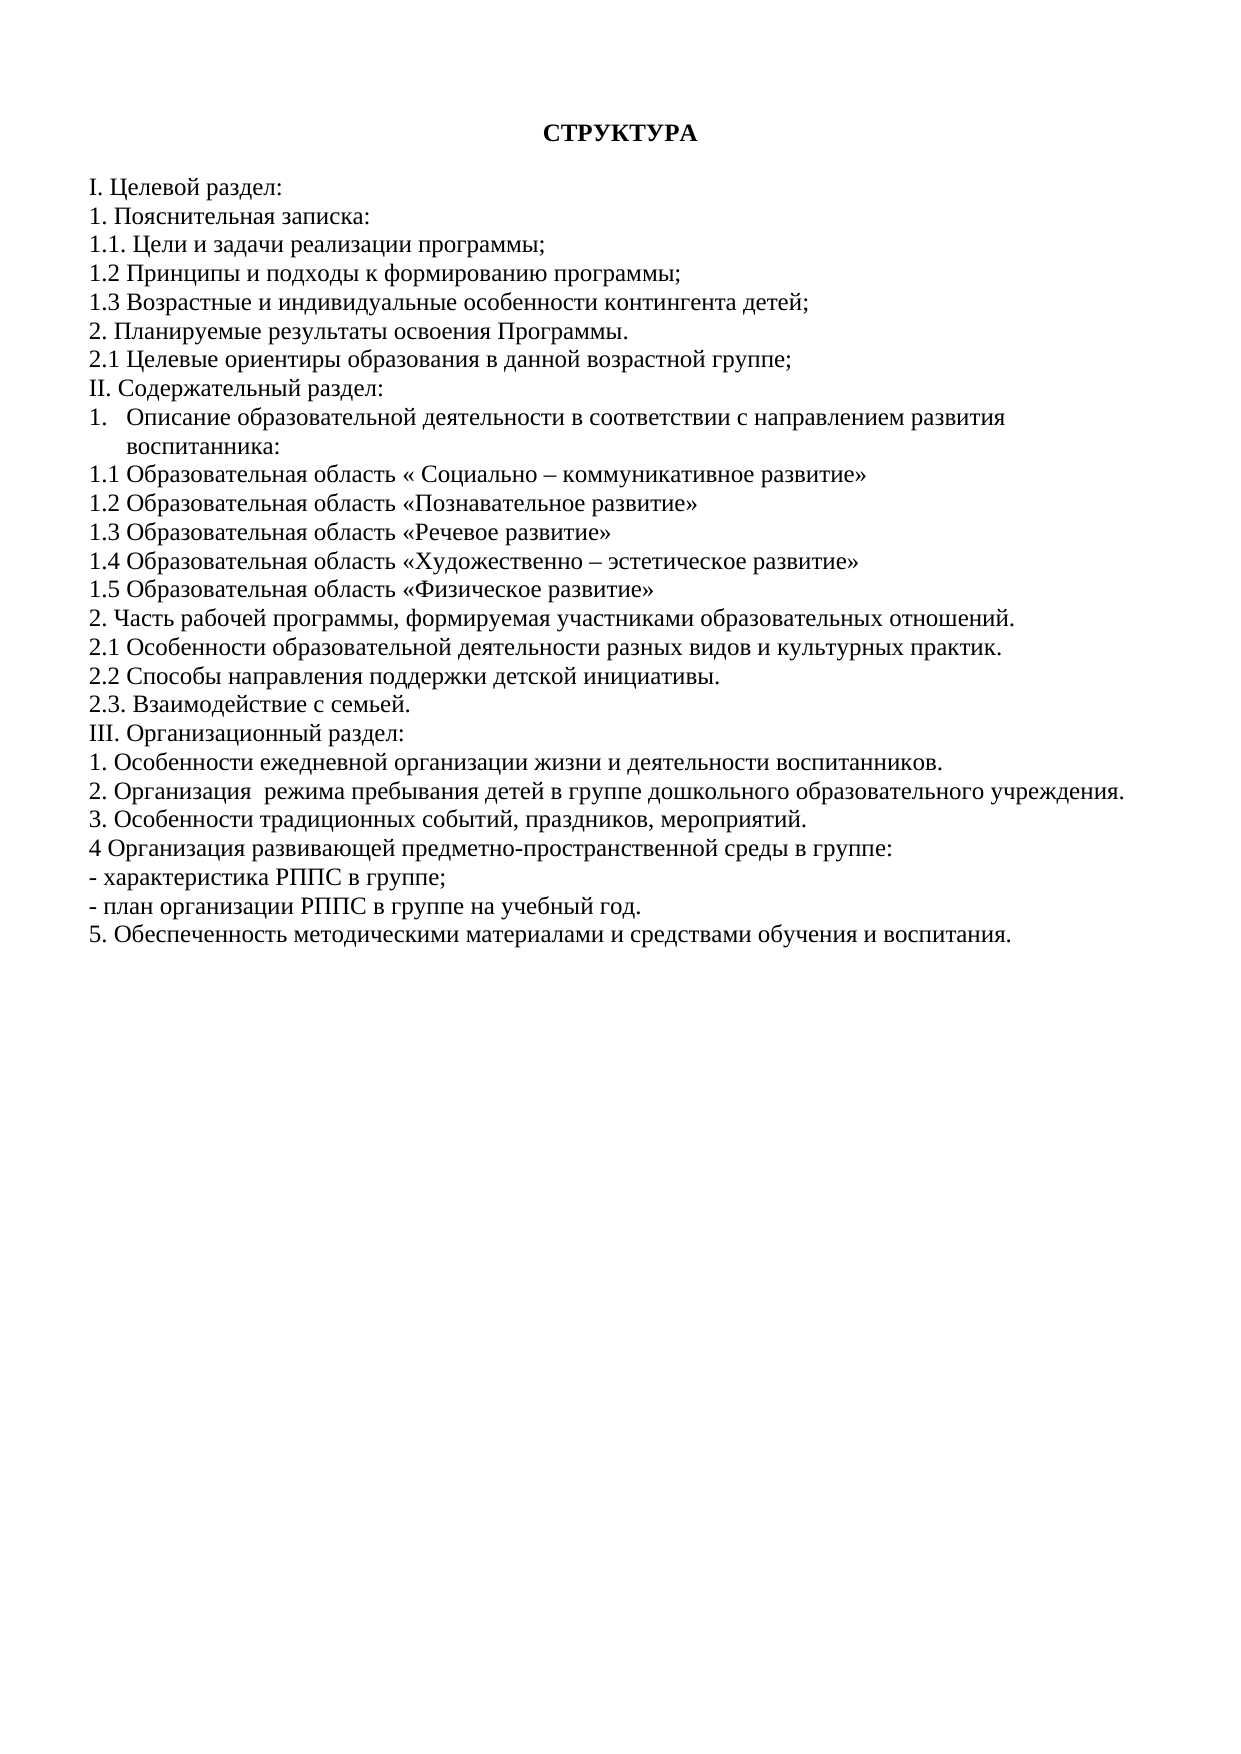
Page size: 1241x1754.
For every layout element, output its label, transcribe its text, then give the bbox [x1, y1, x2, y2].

text 5. Обеспеченность методическими материалами и средствами обучения и воспитания. [88, 919, 1152, 948]
list Образовательная область «Художественно – эстетическое развитие» [88, 546, 1152, 574]
text II. Содержательный раздел: [88, 373, 1152, 402]
text 1.1. Цели и задачи реализации программы; [88, 229, 1152, 258]
text 2.1 Целевые ориентиры образования в данной возрастной группе; [88, 344, 1152, 373]
text 2.1 Особенности образовательной деятельности разных видов и культурных практик. [88, 632, 1152, 661]
text СТРУКТУРА [88, 118, 1152, 147]
text - план организации РППС в группе на учебный год. [88, 891, 1152, 919]
text 1.2 Принципы и подходы к формированию программы; [88, 258, 1152, 287]
text 2. Планируемые результаты освоения Программы. [88, 316, 1152, 344]
text 2. Часть рабочей программы, формируемая участниками образовательных отношений. [88, 603, 1152, 632]
list Описание образовательной деятельности в соответствии с направлением развития воспитанника: [88, 402, 1152, 459]
text 2.2 Способы направления поддержки детской инициативы. [88, 661, 1152, 689]
text 1. Пояснительная записка: [88, 201, 1152, 229]
text I. Целевой раздел: [88, 172, 1152, 201]
text III. Организационный раздел: [88, 718, 1152, 747]
text 4 Организация развивающей предметно-пространственной среды в группе: [88, 833, 1152, 862]
text 2. Организация режима пребывания детей в группе дошкольного образовательного учреждения. [88, 776, 1152, 804]
list Образовательная область « Социально – коммуникативное развитие» [88, 459, 1152, 488]
text 1. Особенности ежедневной организации жизни и деятельности воспитанников. [88, 747, 1152, 776]
text 1.3 Возрастные и индивидуальные особенности контингента детей; [88, 287, 1152, 316]
list Образовательная область «Речевое развитие» [88, 517, 1152, 546]
list Образовательная область «Физическое развитие» [88, 574, 1152, 603]
list Образовательная область «Познавательное развитие» [88, 488, 1152, 517]
text 3. Особенности традиционных событий, праздников, мероприятий. [88, 804, 1152, 833]
text - характеристика РППС в группе; [88, 862, 1152, 891]
text 2.3. Взаимодействие с семьей. [88, 689, 1152, 718]
